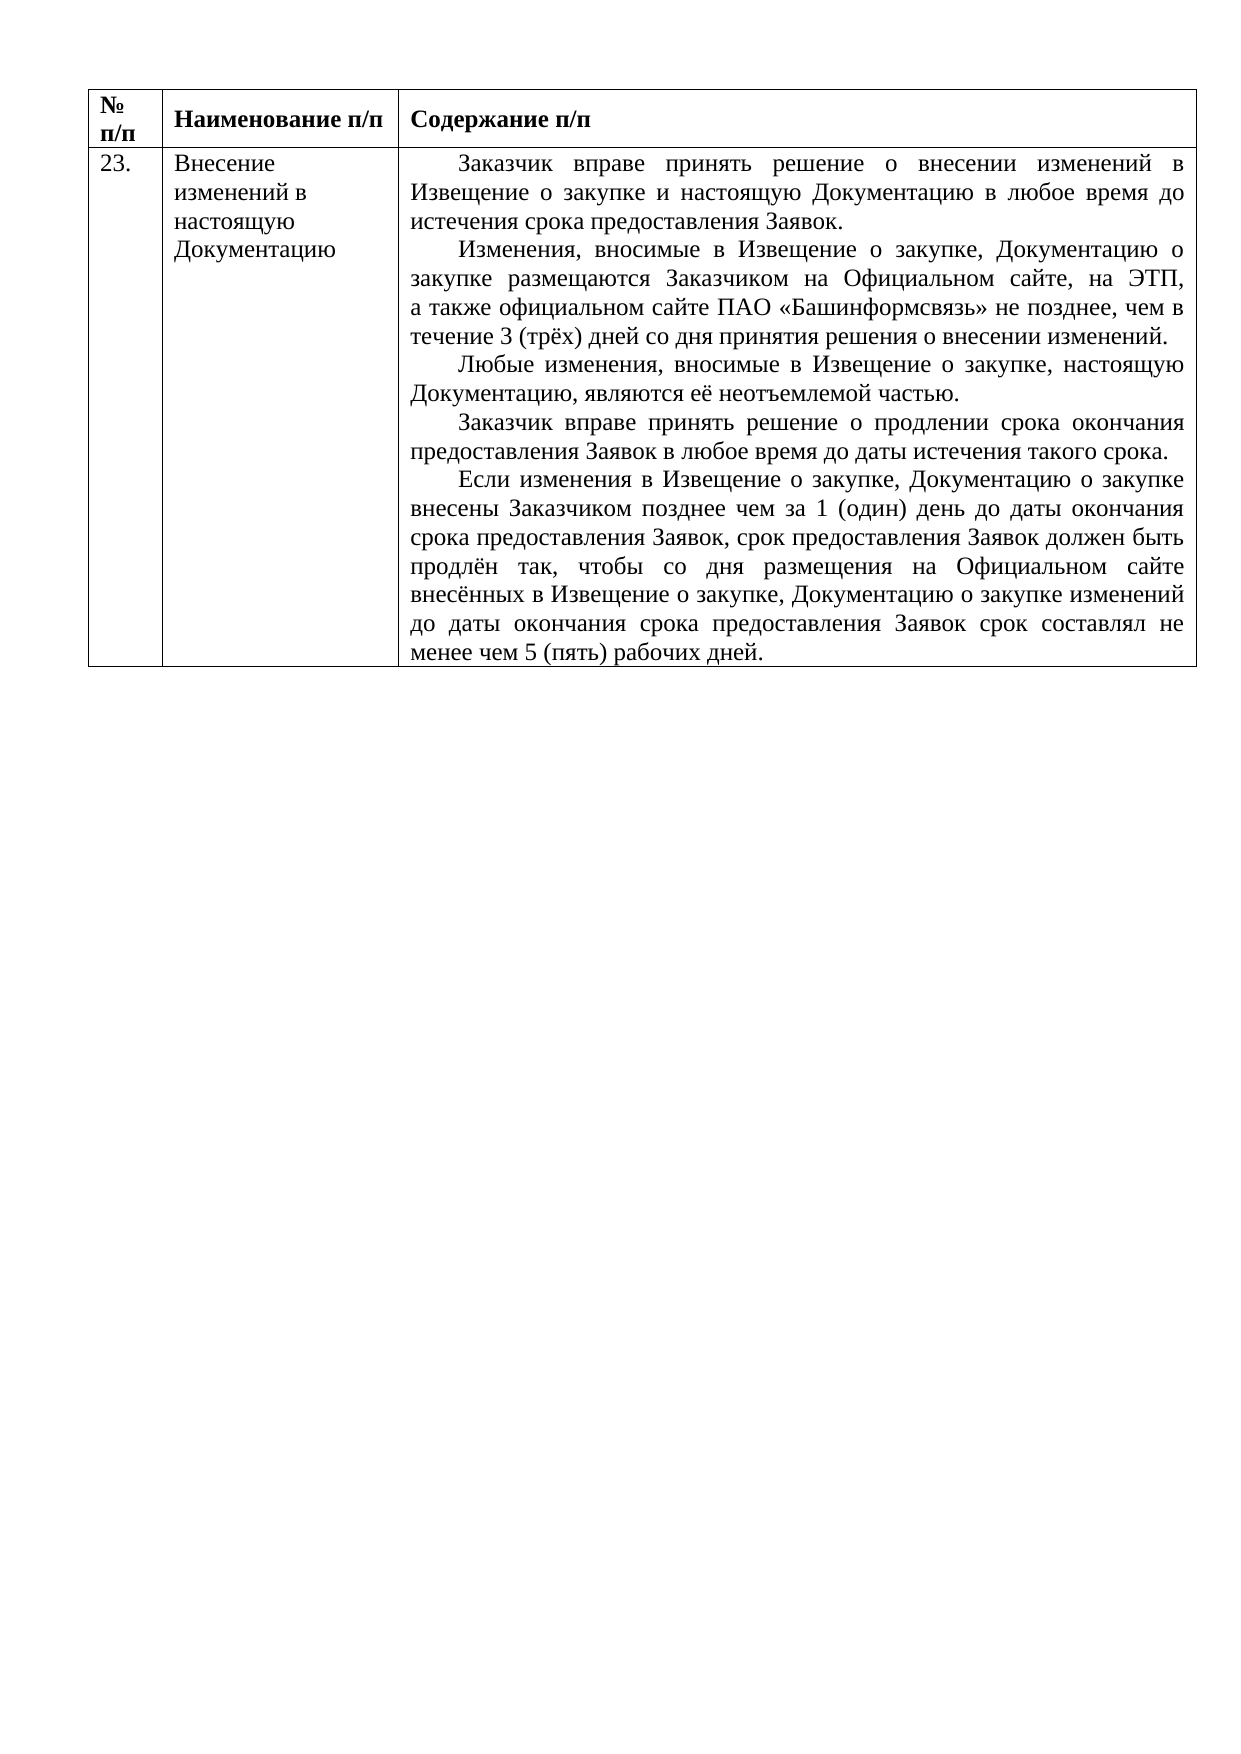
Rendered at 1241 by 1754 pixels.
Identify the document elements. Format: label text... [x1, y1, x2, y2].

table_cell Внесение изменений в настоящую Документацию [163, 148, 398, 666]
table_header № п/п [89, 90, 162, 147]
table_cell [89, 148, 162, 666]
table_header Содержание п/п [399, 90, 1196, 147]
table_cell Заказчик вправе принять решение о внесении изменений в Извещение о закупке и настоящую Документацию в любое время до истечения срока предоставления Заявок. Изменения, вносимые в Извещение о закупке, Документацию о закупке размещаются Заказчиком на Официальном сайте, на ЭТП, а также официальном сайте ПАО «Башинформсвязь» не позднее, чем в течение 3 (трёх) дней со дня принятия решения о внесении изменений. Любые изменения, вносимые в Извещение о закупке, настоящую Документацию, являются её неотъемлемой частью. Заказчик вправе принять решение о продлении срока окончания предоставления Заявок в любое время до даты истечения такого срока. Если изменения в Извещение о закупке, Документацию о закупке внесены Заказчиком позднее чем за 1 (один) день до даты окончания срока предоставления Заявок, срок предоставления Заявок должен быть продлён так, чтобы со дня размещения на Официальном сайте внесённых в Извещение о закупке, Документацию о закупке изменений до даты окончания срока предоставления Заявок срок составлял не менее чем 5 (пять) рабочих дней. [399, 148, 1196, 666]
table_header Наименование п/п [163, 90, 398, 147]
